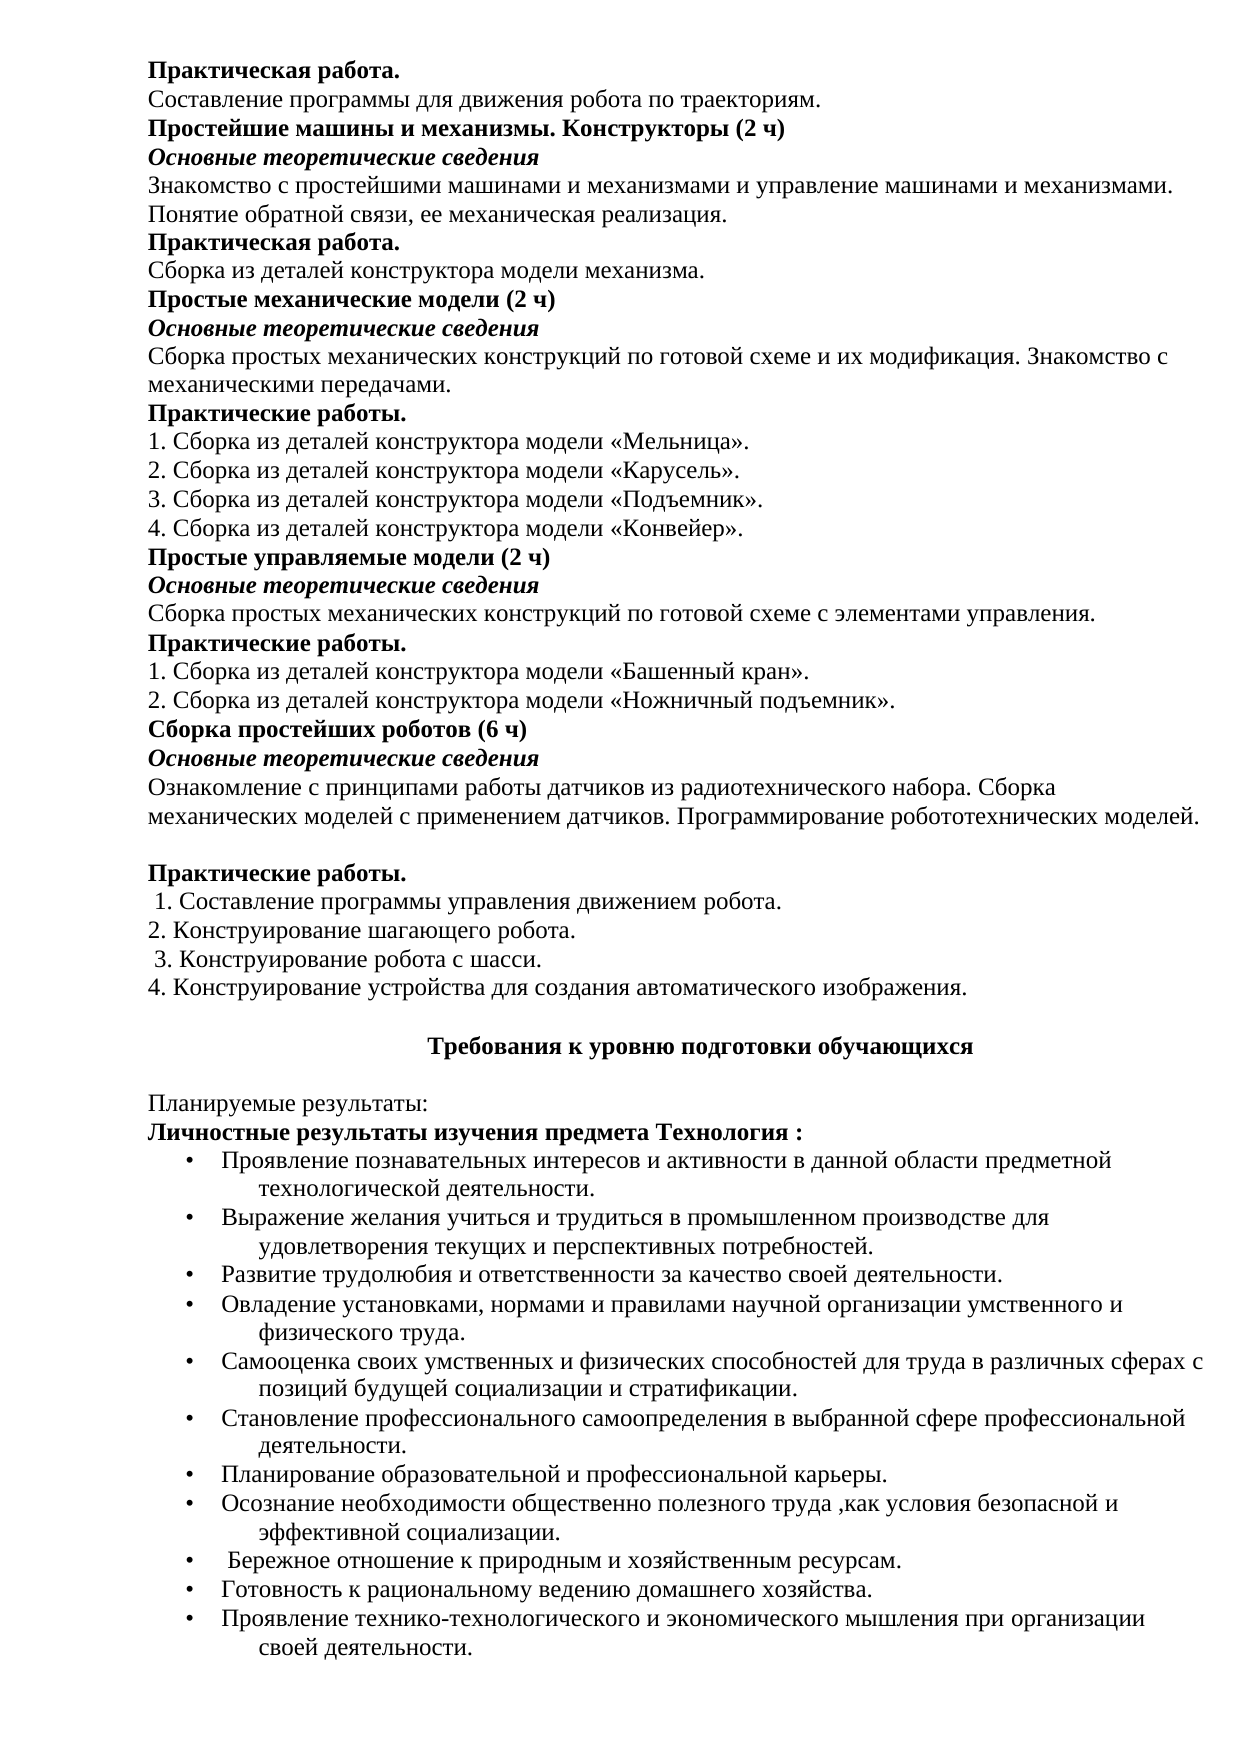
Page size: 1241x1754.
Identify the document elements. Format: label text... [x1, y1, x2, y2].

list Сборка из деталей конструктора модели «Подъемник». [148, 484, 1226, 513]
list Проявление технико-технологического и экономического мышления при организации своей деятельности. [185, 1604, 1146, 1661]
list Сборка из деталей конструктора модели «Карусель». [148, 455, 1226, 484]
subtitle Практические работы. [148, 858, 1226, 887]
list Развитие трудолюбия и ответственности за качество своей деятельности. [185, 1259, 1226, 1288]
list Сборка из деталей конструктора модели «Ножничный подъемник». [148, 685, 1226, 714]
subtitle Практические работы. [148, 629, 1226, 657]
list Становление профессионального самоопределения в выбранной сфере профессиональной деятельности. [185, 1404, 1186, 1459]
list Выражение желания учиться и трудиться в промышленном производстве для удовлетворения текущих и перспективных потребностей. [185, 1203, 1049, 1259]
list Планирование образовательной и профессиональной карьеры. [185, 1459, 1226, 1488]
list Сборка из деталей конструктора модели «Мельница». [148, 427, 1226, 455]
subtitle Практические работы. [148, 399, 1226, 427]
list Составление программы управления движением робота. [154, 887, 1226, 915]
list Сборка из деталей конструктора модели «Конвейер». [148, 513, 1226, 541]
text Составление программы для движения робота по траекториям. Простейшие машины и механизмы. Конструкторы (2 ч) Основные теоретические сведения [148, 84, 824, 171]
text Сборка из деталей конструктора модели механизма. [148, 256, 1226, 284]
subtitle Простые управляемые модели (2 ч) [148, 542, 1226, 571]
subtitle Основные теоретические сведения [148, 571, 1226, 599]
list Готовность к рациональному ведению домашнего хозяйства. [185, 1574, 1226, 1603]
subtitle Сборка простейших роботов (6 ч) [148, 714, 1226, 743]
list Проявление познавательных интересов и активности в данной области предметной технологической деятельности. [185, 1147, 1112, 1202]
subtitle Требования к уровню подготовки обучающихся [427, 1031, 1226, 1060]
list Бережное отношение к природным и хозяйственным ресурсам. [185, 1546, 1226, 1574]
list Самооценка своих умственных и физических способностей для труда в различных сферах с позиций будущей социализации и стратификации. [185, 1347, 1204, 1402]
subtitle Практическая работа. [148, 228, 1226, 256]
text Сборка простых механических конструкций по готовой схеме с элементами управления. [148, 599, 1226, 628]
subtitle Личностные результаты изучения предмета Технология : [148, 1117, 1226, 1146]
subtitle Основные теоретические сведения [148, 743, 1226, 772]
text Сборка простых механических конструкций по готовой схеме и их модификация. Знакомство с механическими передачами. [148, 343, 1226, 398]
list Конструирование шагающего робота. [148, 915, 1226, 944]
list Конструирование устройства для создания автоматического изображения. [148, 972, 1226, 1001]
list Конструирование робота с шасси. [154, 944, 1226, 972]
text Знакомство с простейшими машинами и механизмами и управление машинами и механизмами. Понятие обратной связи, ее механическая реализация. [148, 171, 1226, 228]
text Планируемые результаты: [148, 1088, 1226, 1116]
subtitle Основные теоретические сведения [148, 313, 1226, 342]
list Осознание необходимости общественно полезного труда ,как условия безопасной и эффективной социализации. [185, 1489, 1119, 1546]
subtitle Простые механические модели (2 ч) [148, 284, 1226, 313]
subtitle Практическая работа. [148, 56, 1226, 84]
list Сборка из деталей конструктора модели «Башенный кран». [148, 657, 1226, 685]
list Овладение установками, нормами и правилами научной организации умственного и физического труда. [185, 1289, 1123, 1346]
text Ознакомление с принципами работы датчиков из радиотехнического набора. Сборка механических моделей с применением датчиков. Программирование робототехнических моделей. [148, 772, 1204, 830]
